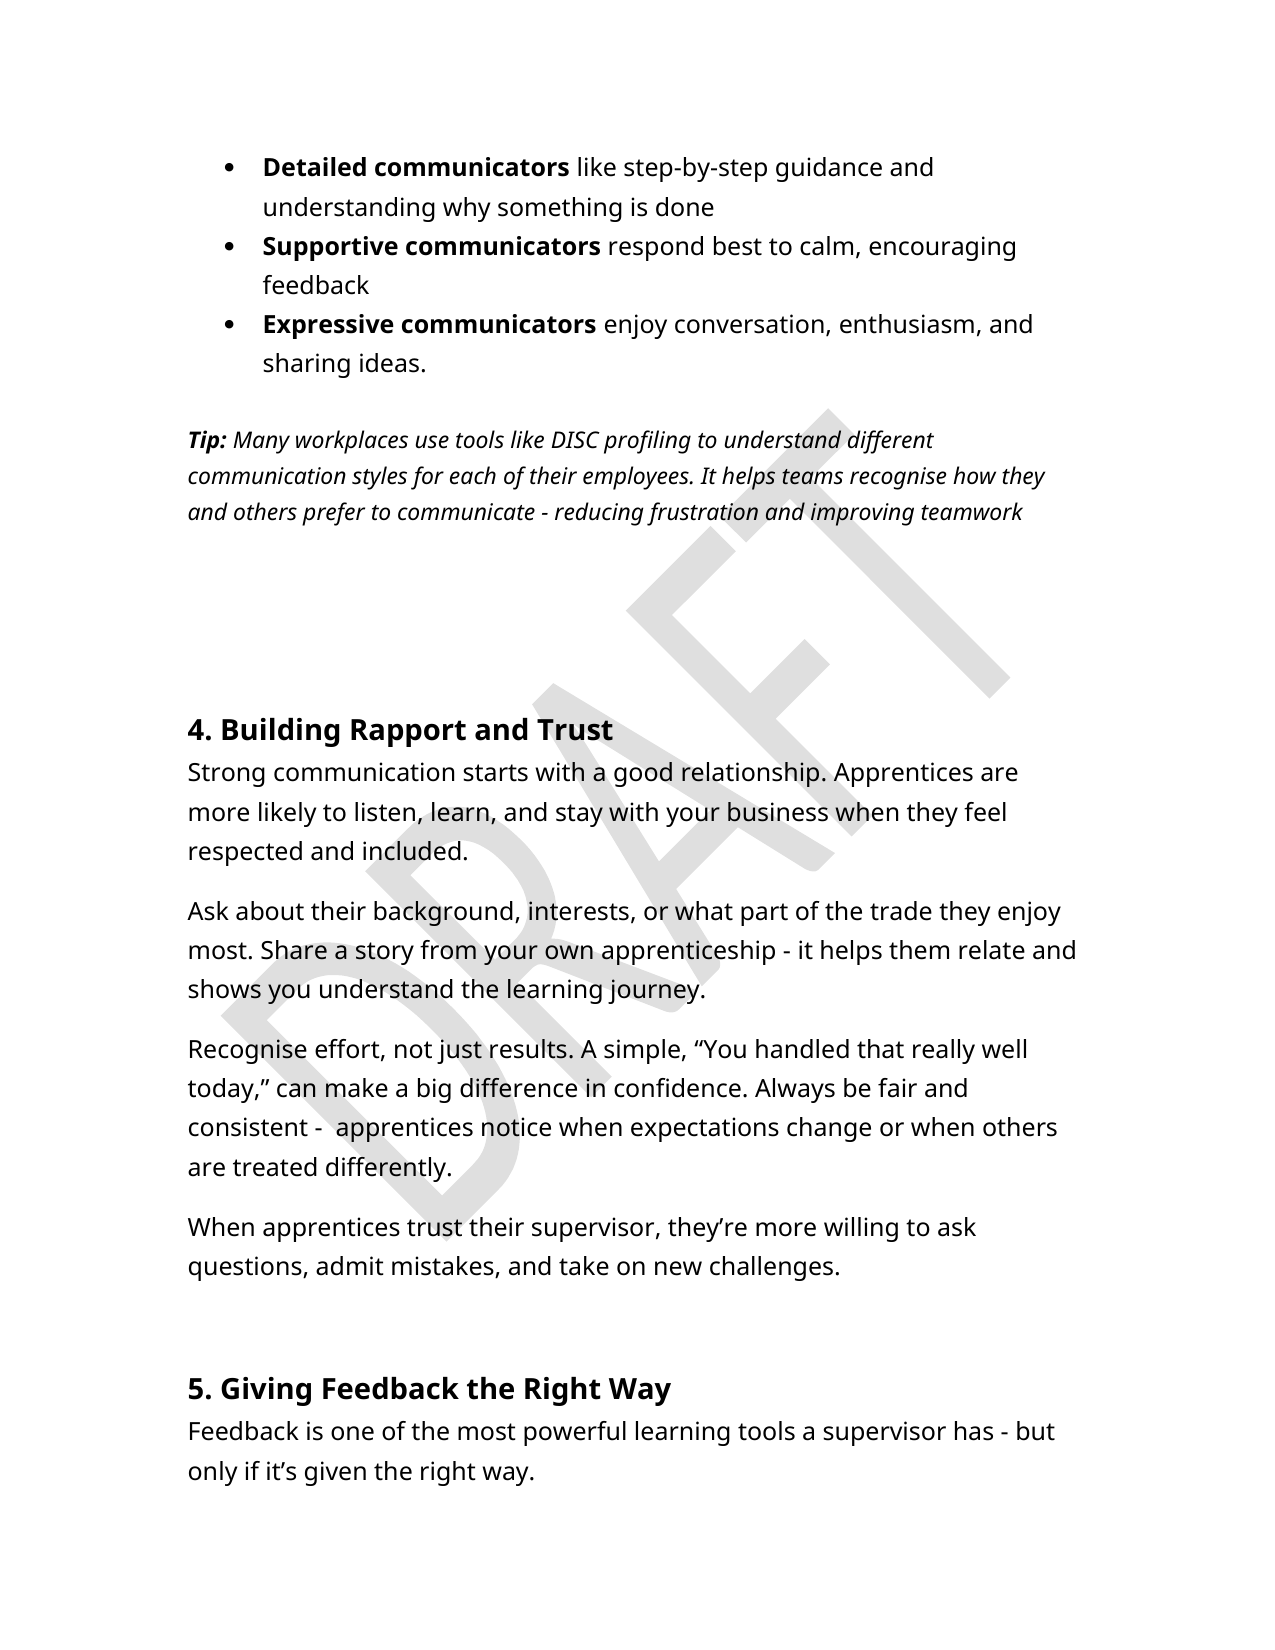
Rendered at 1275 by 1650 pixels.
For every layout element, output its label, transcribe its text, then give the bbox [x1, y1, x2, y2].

subtitle 4. Building Rapport and Trust [187, 709, 1087, 749]
text Recognise effort, not just results. A simple, “You handled that really well today,” can make a big difference in confidence. Always be fair and consistent - apprentices notice when expectations change or when others are treated differently. [187, 1032, 1087, 1183]
text Ask about their background, interests, or what part of the trade they enjoy most. Share a story from your own apprenticeship - it helps them relate and shows you understand the learning journey. [187, 893, 1087, 1006]
text Strong communication starts with a good relationship. Apprentices are more likely to listen, learn, and stay with your business when they feel respected and included. [187, 755, 1087, 867]
text Feedback is one of the most powerful learning tools a supervisor has - but only if it’s given the right way. [187, 1414, 1087, 1487]
list Supportive communicators respond best to calm, encouraging feedback [225, 228, 1087, 302]
text When apprentices trust their supervisor, they’re more willing to ask questions, admit mistakes, and take on new challenges. [187, 1209, 1087, 1282]
subtitle 5. Giving Feedback the Right Way [187, 1368, 1087, 1408]
list Tip: Many workplaces use tools like DISC profiling to understand different communication styles for each of their employees. It helps teams recognise how they and others prefer to communicate - reducing frustration and improving teamwork [187, 424, 1087, 527]
list Expressive communicators enjoy conversation, enthusiasm, and sharing ideas. [225, 307, 1087, 380]
list Detailed communicators like step-by-step guidance and understanding why something is done [225, 150, 1087, 223]
